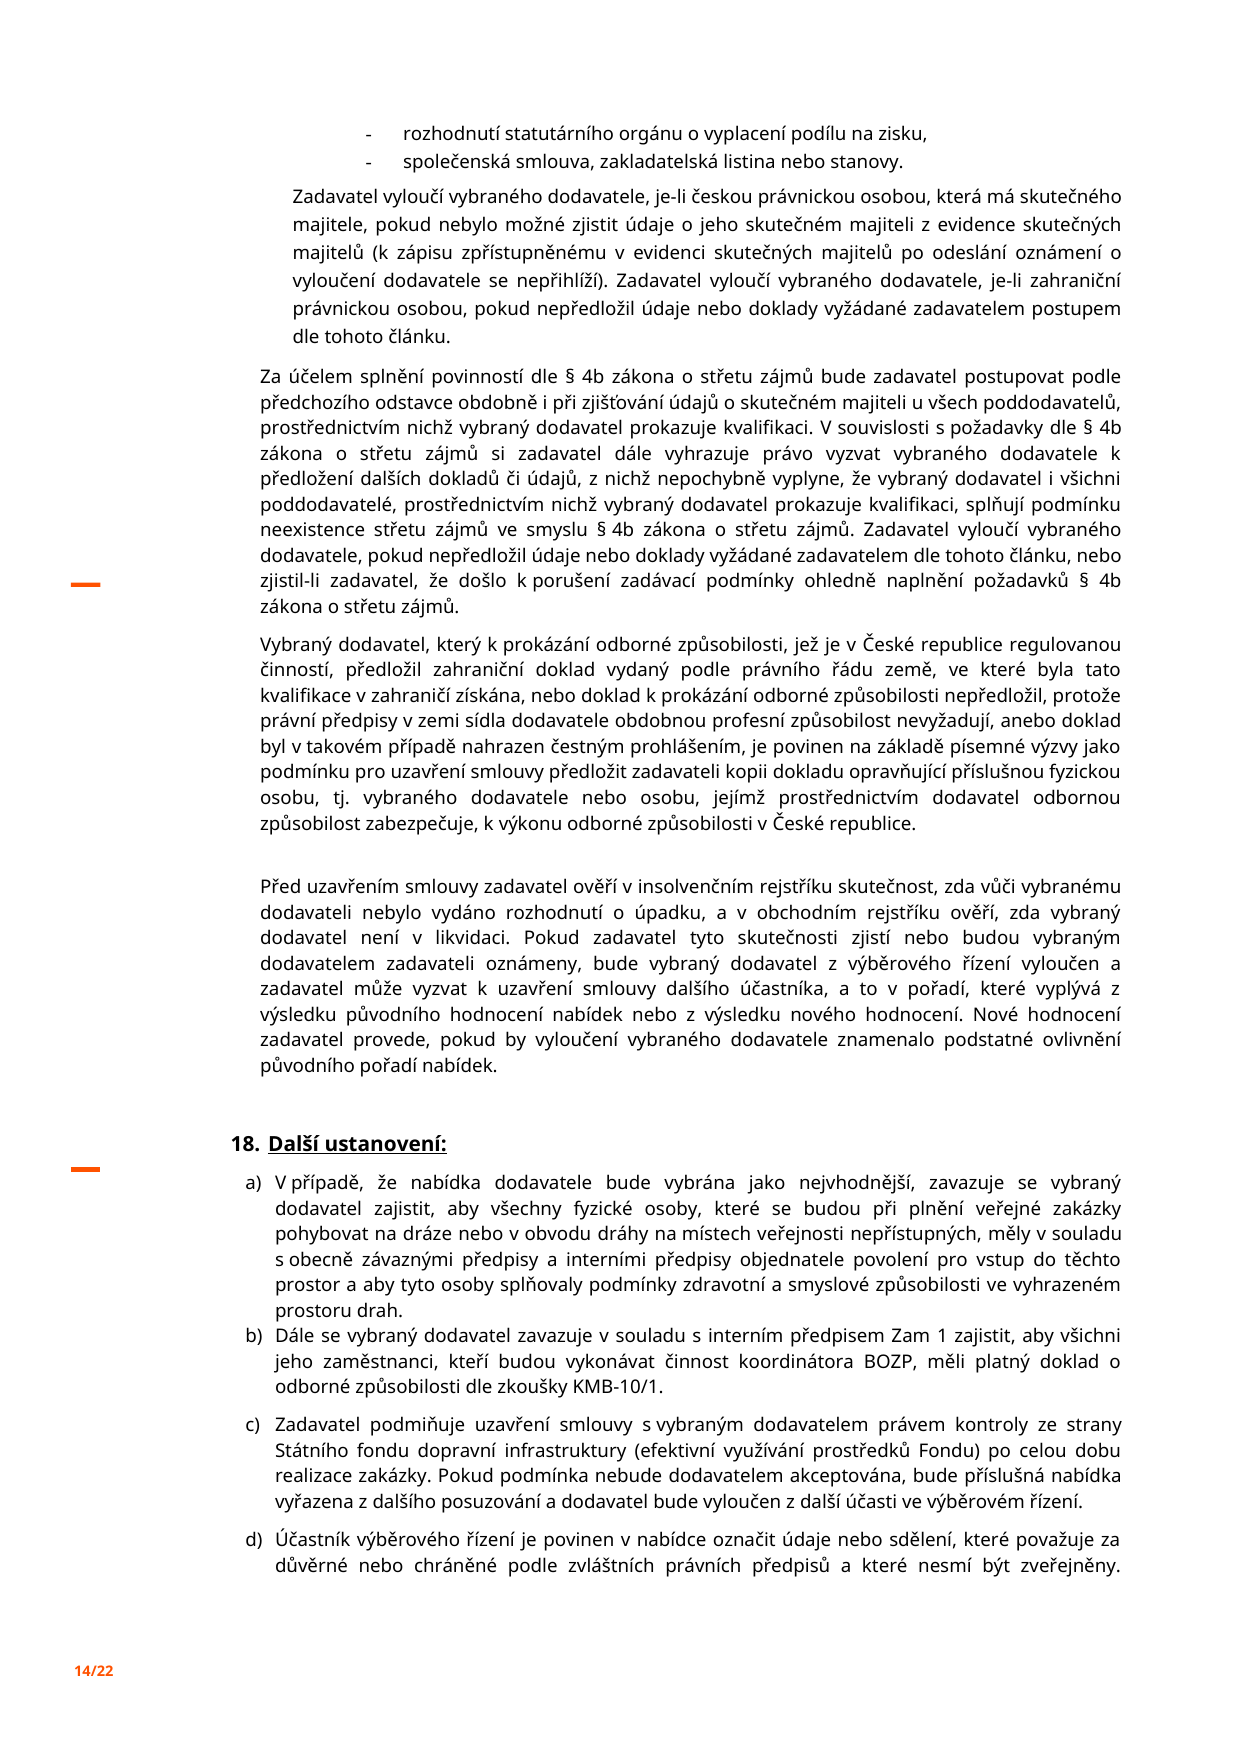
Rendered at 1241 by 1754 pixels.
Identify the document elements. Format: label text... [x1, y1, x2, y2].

list V případě, že nabídka dodavatele bude vybrána jako nejvhodnější, zavazuje se vybraný dodavatel zajistit, aby všechny fyzické osoby, které se budou při plnění veřejné zakázky pohybovat na dráze nebo v obvodu dráhy na místech veřejnosti nepřístupných, měly v souladu s obecně závaznými předpisy a interními předpisy objednatele povolení pro vstup do těchto prostor a aby tyto osoby splňovaly podmínky zdravotní a smyslové způsobilosti ve vyhrazeném prostoru drah. [245, 1169, 1122, 1323]
text Vybraný dodavatel, který k prokázání odborné způsobilosti, jež je v České republice regulovanou činností, předložil zahraniční doklad vydaný podle právního řádu země, ve které byla tato kvalifikace v zahraničí získána, nebo doklad k prokázání odborné způsobilosti nepředložil, protože právní předpisy v zemi sídla dodavatele obdobnou profesní způsobilost nevyžadují, anebo doklad byl v takovém případě nahrazen čestným prohlášením, je povinen na základě písemné výzvy jako podmínku pro uzavření smlouvy předložit zadavateli kopii dokladu opravňující příslušnou fyzickou osobu, tj. vybraného dodavatele nebo osobu, jejímž prostřednictvím dodavatel odbornou způsobilost zabezpečuje, k výkonu odborné způsobilosti v České republice. [260, 631, 1122, 835]
list Zadavatel podmiňuje uzavření smlouvy s vybraným dodavatelem právem kontroly ze strany Státního fondu dopravní infrastruktury (efektivní využívání prostředků Fondu) po celou dobu realizace zakázky. Pokud podmínka nebude dodavatelem akceptována, bude příslušná nabídka vyřazena z dalšího posuzování a dodavatel bude vyloučen z další účasti ve výběrovém řízení. [245, 1412, 1122, 1514]
list Dále se vybraný dodavatel zavazuje v souladu s interním předpisem Zam 1 zajistit, aby všichni jeho zaměstnanci, kteří budou vykonávat činnost koordinátora BOZP, měli platný doklad o odborné způsobilosti dle zkoušky KMB-10/1. [245, 1323, 1122, 1399]
text Před uzavřením smlouvy zadavatel ověří v insolvenčním rejstříku skutečnost, zda vůči vybranému dodavateli nebylo vydáno rozhodnutí o úpadku, a v obchodním rejstříku ověří, zda vybraný dodavatel není v likvidaci. Pokud zadavatel tyto skutečnosti zjistí nebo budou vybraným dodavatelem zadavateli oznámeny, bude vybraný dodavatel z výběrového řízení vyloučen a zadavatel může vyzvat k uzavření smlouvy dalšího účastníka, a to v pořadí, které vyplývá z výsledku původního hodnocení nabídek nebo z výsledku nového hodnocení. Nové hodnocení zadavatel provede, pokud by vyloučení vybraného dodavatele znamenalo podstatné ovlivnění původního pořadí nabídek. [260, 873, 1122, 1078]
text Zadavatel vyloučí vybraného dodavatele, je-li českou právnickou osobou, která má skutečného majitele, pokud nebylo možné zjistit údaje o jeho skutečném majiteli z evidence skutečných majitelů (k zápisu zpřístupněnému v evidenci skutečných majitelů po odeslání oznámení o vyloučení dodavatele se nepřihlíží). Zadavatel vyloučí vybraného dodavatele, je-li zahraniční právnickou osobou, pokud nepředložil údaje nebo doklady vyžádané zadavatelem postupem dle tohoto článku. [292, 183, 1122, 348]
list rozhodnutí statutárního orgánu o vyplacení podílu na zisku, [365, 121, 1122, 146]
list Další ustanovení: [230, 1129, 1122, 1157]
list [245, 1526, 1122, 1577]
text Za účelem splnění povinností dle § 4b zákona o střetu zájmů bude zadavatel postupovat podle předchozího odstavce obdobně i při zjišťování údajů o skutečném majiteli u všech poddodavatelů, prostřednictvím nichž vybraný dodavatel prokazuje kvalifikaci. V souvislosti s požadavky dle § 4b zákona o střetu zájmů si zadavatel dále vyhrazuje právo vyzvat vybraného dodavatele k předložení dalších dokladů či údajů, z nichž nepochybně vyplyne, že vybraný dodavatel i všichni poddodavatelé, prostřednictvím nichž vybraný dodavatel prokazuje kvalifikaci, splňují podmínku neexistence střetu zájmů ve smyslu § 4b zákona o střetu zájmů. Zadavatel vyloučí vybraného dodavatele, pokud nepředložil údaje nebo doklady vyžádané zadavatelem dle tohoto článku, nebo zjistil-li zadavatel, že došlo k porušení zadávací podmínky ohledně naplnění požadavků § 4b zákona o střetu zájmů. [260, 363, 1122, 619]
list společenská smlouva, zakladatelská listina nebo stanovy. [365, 149, 1122, 174]
